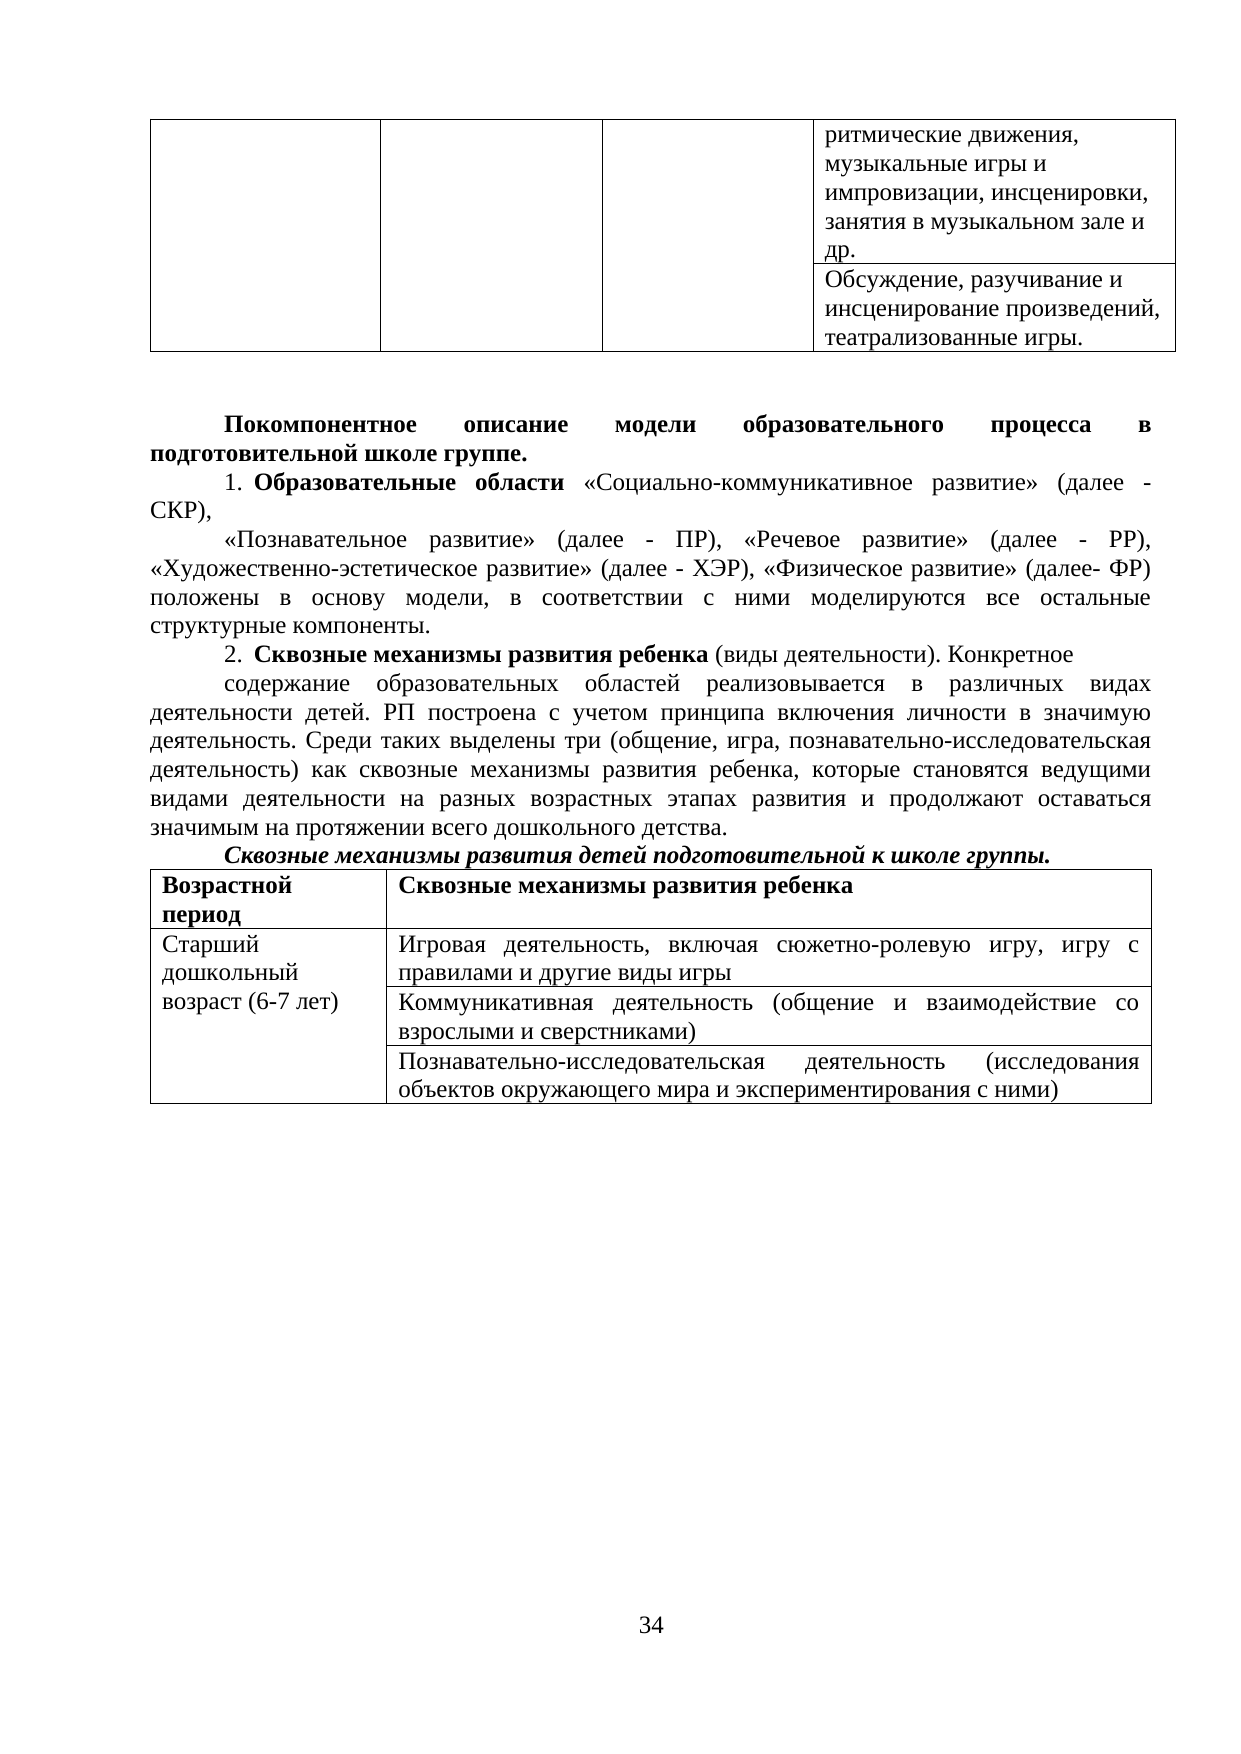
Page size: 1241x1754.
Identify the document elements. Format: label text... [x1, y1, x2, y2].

table_cell Старший дошкольный возраст (6-7 лет) [151, 929, 386, 1103]
table_cell Коммуникативная деятельность (общение и взаимодействие со взрослыми и сверстниками) [387, 987, 1151, 1045]
table_header Возрастной период [151, 870, 386, 928]
table_cell Обсуждение, разучивание и инсценирование произведений, театрализованные игры. [814, 264, 1175, 351]
table_cell Познавательно-исследовательская деятельность (исследования объектов окружающего мира и экспериментирования с ними) [387, 1046, 1151, 1103]
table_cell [814, 120, 1175, 263]
text Покомпонентное описание модели образовательного процесса в подготовительной школе группе. [150, 409, 1152, 467]
text содержание образовательных областей реализовывается в различных видах деятельности детей. РП построена с учетом принципа включения личности в значимую деятельность. Среди таких выделены три (общение, игра, познавательно-исследовательская деятельность) как сквозные механизмы развития ребенка, которые становятся ведущими видами деятельности на разных возрастных этапах развития и продолжают оставаться значимым на протяжении всего дошкольного детства. [150, 668, 1152, 840]
list Образовательные области «Социально-коммуникативное развитие» (далее - СКР), [150, 467, 1152, 524]
text Сквозные механизмы развития детей подготовительной к школе группы. [150, 840, 1152, 869]
table_header Сквозные механизмы развития ребенка [387, 870, 1151, 928]
text «Познавательное развитие» (далее - ПР), «Речевое развитие» (далее - РР), «Художественно-эстетическое развитие» (далее - ХЭР), «Физическое развитие» (далее- ФР) положены в основу модели, в соответствии с ними моделируются все остальные структурные компоненты. [150, 524, 1152, 639]
list Сквозные механизмы развития ребенка (виды деятельности). Конкретное [150, 639, 1152, 668]
table_cell Игровая деятельность, включая сюжетно-ролевую игру, игру с правилами и другие виды игры [387, 929, 1151, 986]
